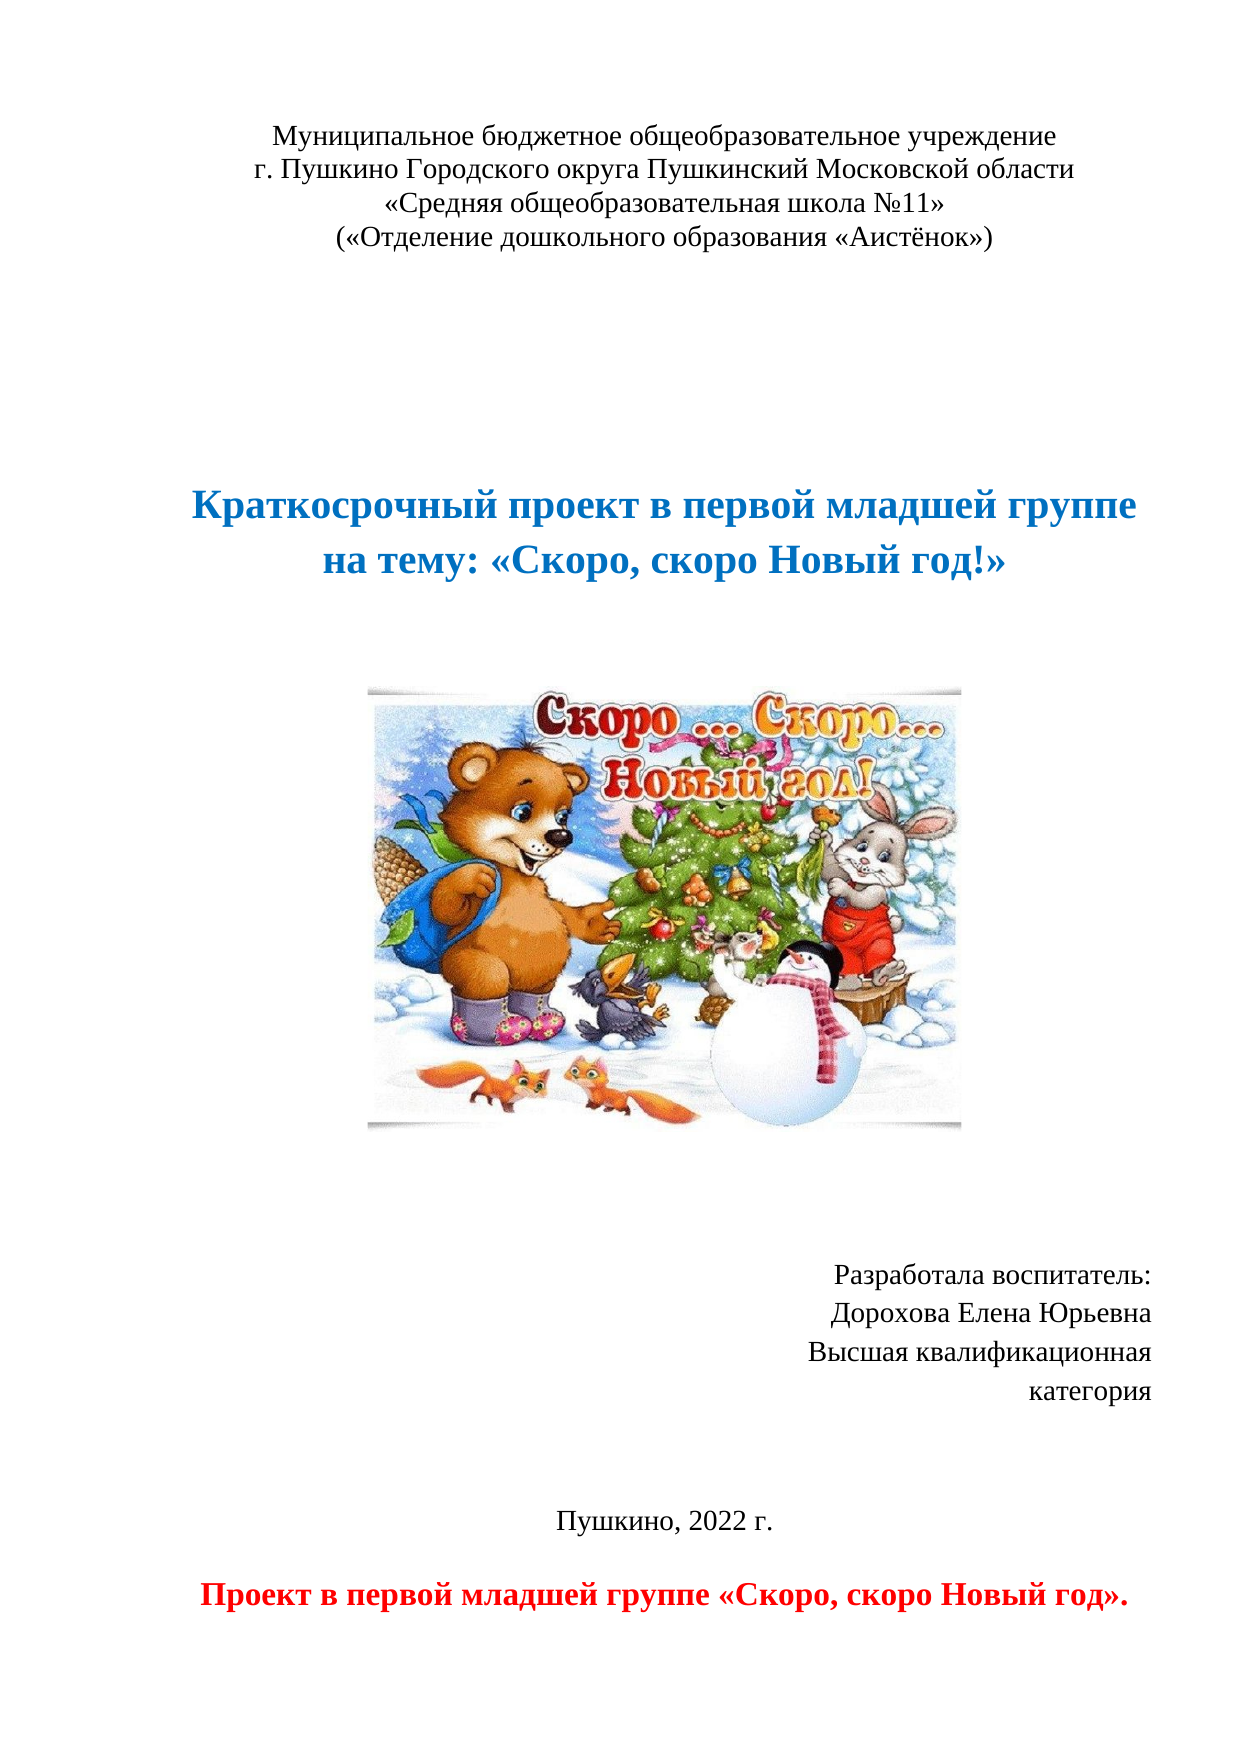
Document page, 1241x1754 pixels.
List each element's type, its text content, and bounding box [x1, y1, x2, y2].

text Дорохова Елена Юрьевна [177, 1296, 1152, 1329]
text Проект в первой младшей группе «Скоро, скоро Новый год». [177, 1574, 1152, 1613]
text Разработала воспитатель: [177, 1257, 1152, 1291]
text («Отделение дошкольного образования «Аистёнок») [177, 219, 1152, 252]
text «Средняя общеобразовательная школа №11» [177, 185, 1152, 219]
text Пушкино, 2022 г. [177, 1503, 1152, 1537]
text Муниципальное бюджетное общеобразовательное учреждение [177, 118, 1152, 152]
picture [367, 686, 962, 1132]
text Краткосрочный проект в первой младшей группе на тему: «Скоро, скоро Новый год!» [177, 479, 1152, 582]
text г. Пушкино Городского округа Пушкинский Московской области [177, 152, 1152, 185]
text Высшая квалификационная категория [177, 1334, 1152, 1406]
